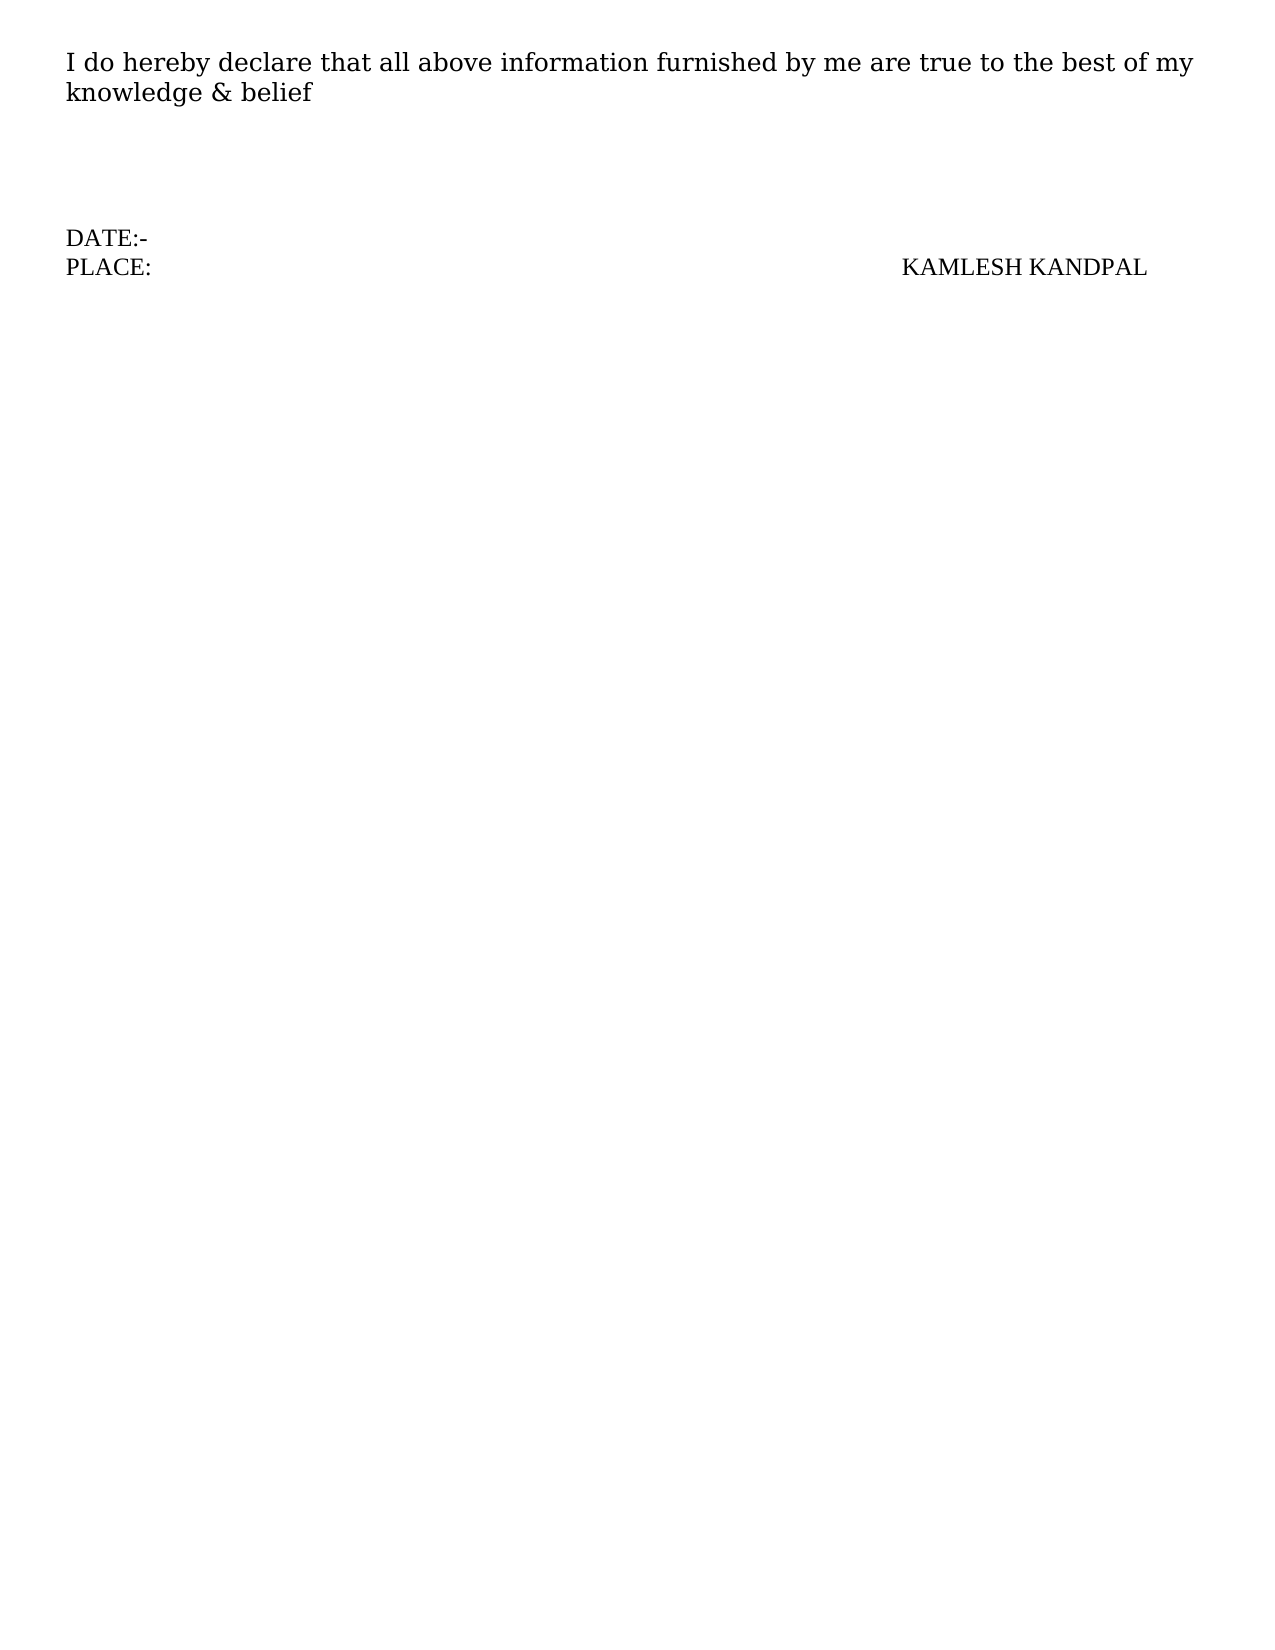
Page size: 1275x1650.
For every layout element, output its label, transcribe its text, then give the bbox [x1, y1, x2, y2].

text DATE:- [66, 223, 1237, 252]
text I do hereby declare that all above information furnished by me are true to the best of my knowledge & belief [66, 47, 1237, 107]
text PLACE: KAMLESH KANDPAL [66, 252, 1237, 281]
